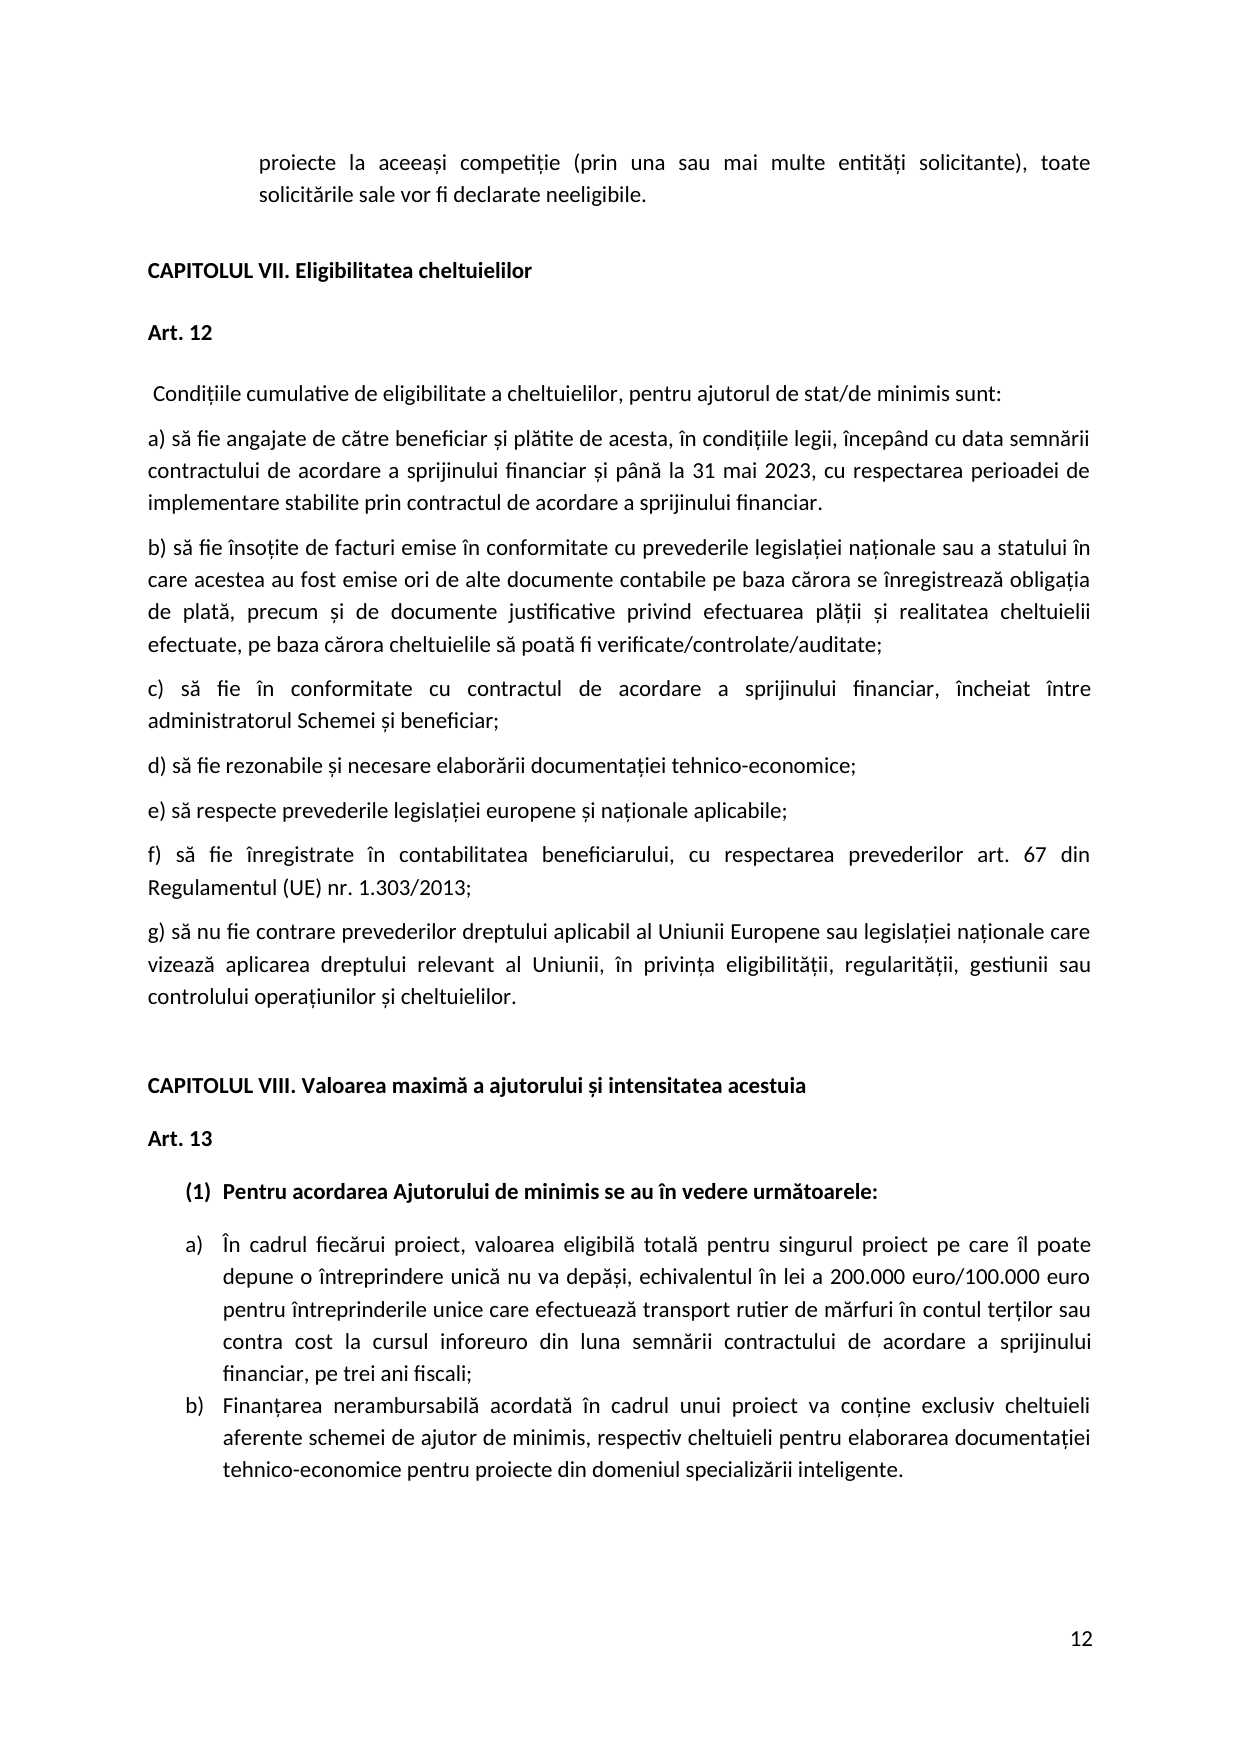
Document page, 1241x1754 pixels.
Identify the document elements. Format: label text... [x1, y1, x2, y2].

text CAPITOLUL VIII. Valoarea maximă a ajutorului și intensitatea acestuia [148, 1071, 1093, 1099]
text Condițiile cumulative de eligibilitate a cheltuielilor, pentru ajutorul de stat/de minimis sunt: [148, 379, 1093, 407]
text Art. 12 [148, 318, 1093, 346]
list Pentru acordarea Ajutorului de minimis se au în vedere următoarele: [185, 1177, 1093, 1205]
text c) să fie în conformitate cu contractul de acordare a sprijinului financiar, încheiat între administratorul Schemei și beneficiar; [148, 674, 1093, 734]
list Finanțarea nerambursabilă acordată în cadrul unui proiect va conține exclusiv cheltuieli aferente schemei de ajutor de minimis, respectiv cheltuieli pentru elaborarea documentației tehnico-economice pentru proiecte din domeniul specializării inteligente. [185, 1391, 1093, 1484]
text f) să fie înregistrate în contabilitatea beneficiarului, cu respectarea prevederilor art. 67 din Regulamentul (UE) nr. 1.303/2013; [148, 841, 1093, 901]
text CAPITOLUL VII. Eligibilitatea cheltuielilor [148, 257, 1093, 285]
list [221, 148, 1093, 208]
text e) să respecte prevederile legislației europene și naționale aplicabile; [148, 796, 1093, 824]
text g) să nu fie contrare prevederilor dreptului aplicabil al Uniunii Europene sau legislației naționale care vizează aplicarea dreptului relevant al Uniunii, în privința eligibilității, regularității, gestiunii sau controlului operațiunilor și cheltuielilor. [148, 917, 1093, 1010]
text d) să fie rezonabile și necesare elaborării documentației tehnico-economice; [148, 751, 1093, 779]
text a) să fie angajate de către beneficiar și plătite de acesta, în condițiile legii, începând cu data semnării contractului de acordare a sprijinului financiar și până la 31 mai 2023, cu respectarea perioadei de implementare stabilite prin contractul de acordare a sprijinului financiar. [148, 424, 1093, 516]
text Art. 13 [148, 1124, 1093, 1152]
text b) să fie însoțite de facturi emise în conformitate cu prevederile legislației naționale sau a statului în care acestea au fost emise ori de alte documente contabile pe baza cărora se înregistrează obligația de plată, precum și de documente justificative privind efectuarea plății și realitatea cheltuielii efectuate, pe baza cărora cheltuielile să poată fi verificate/controlate/auditate; [148, 533, 1093, 658]
list În cadrul fiecărui proiect, valoarea eligibilă totală pentru singurul proiect pe care îl poate depune o întreprindere unică nu va depăși, echivalentul în lei a 200.000 euro/100.000 euro pentru întreprinderile unice care efectuează transport rutier de mărfuri în contul terților sau contra cost la cursul inforeuro din luna semnării contractului de acordare a sprijinului financiar, pe trei ani fiscali; [185, 1230, 1093, 1387]
